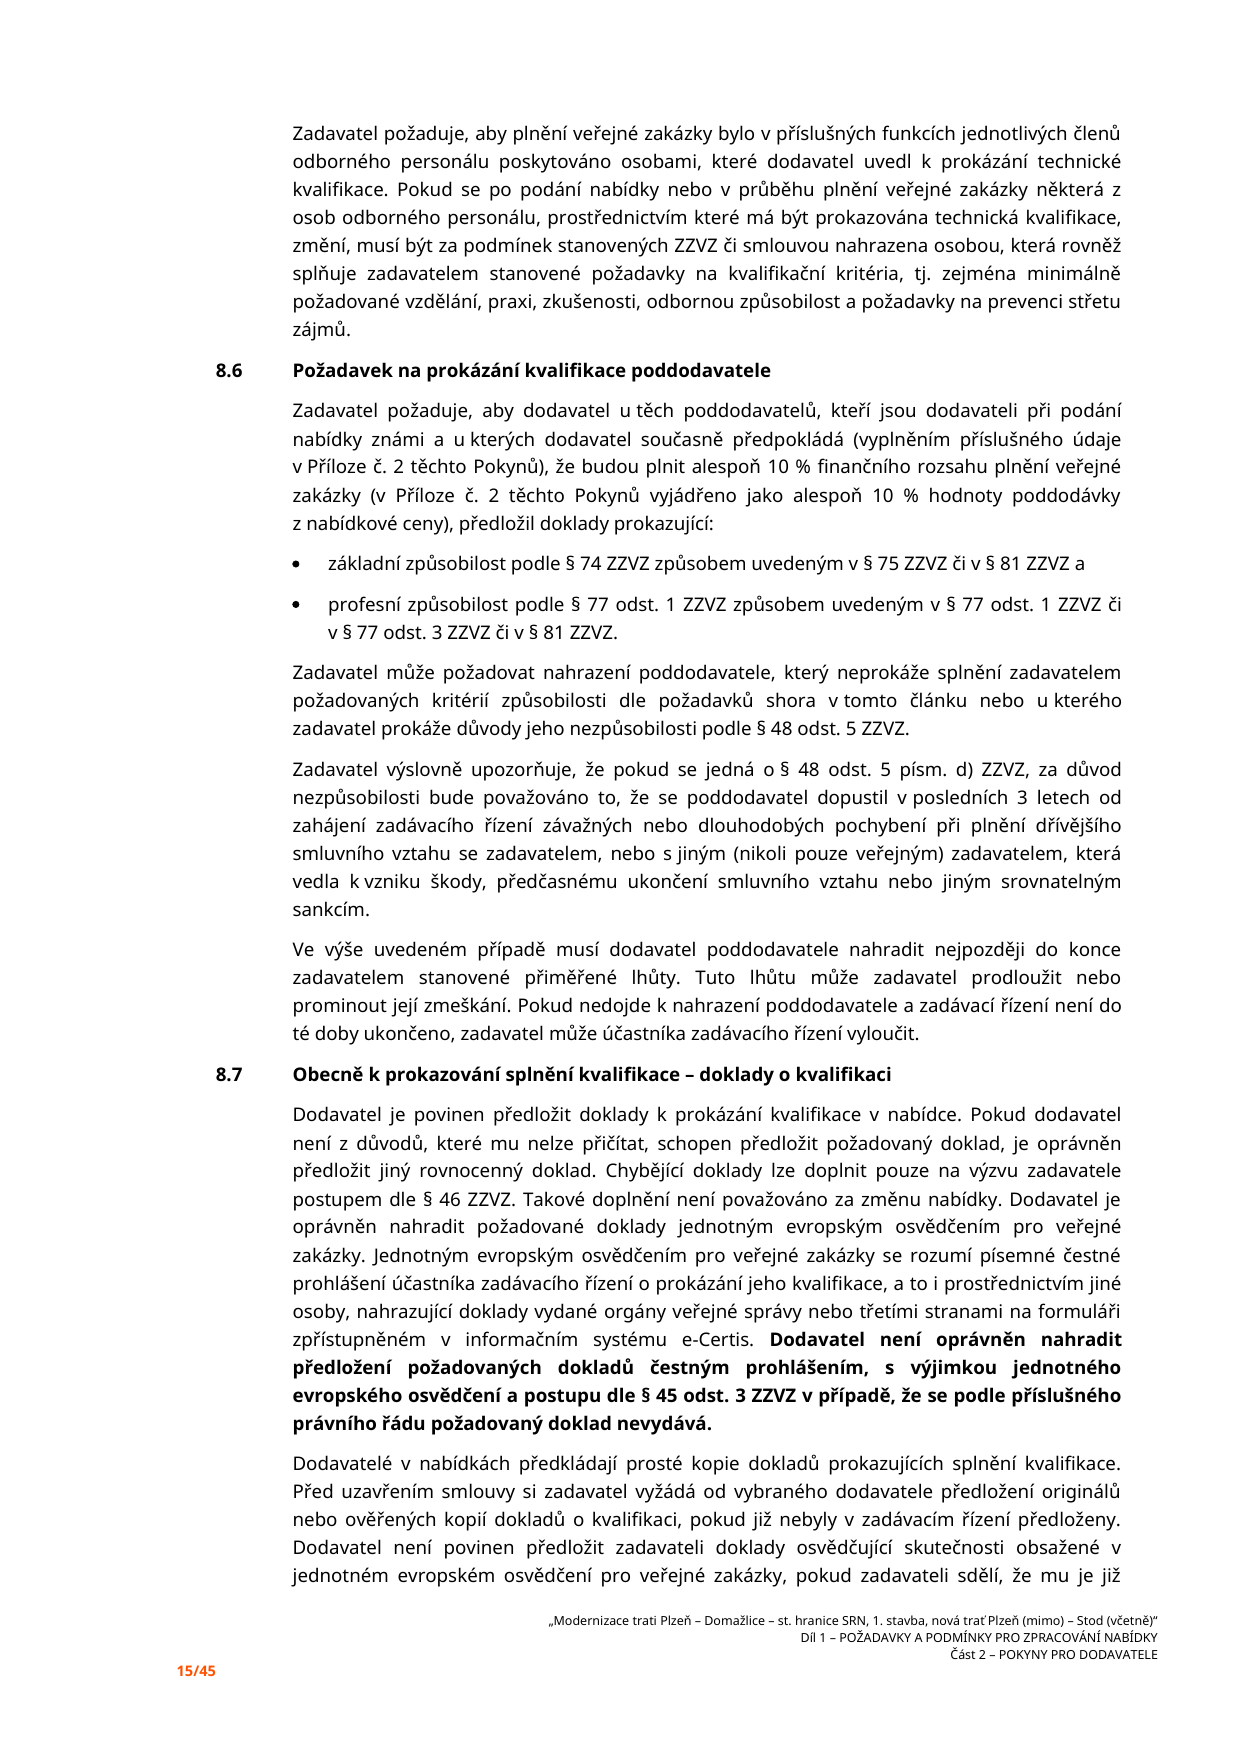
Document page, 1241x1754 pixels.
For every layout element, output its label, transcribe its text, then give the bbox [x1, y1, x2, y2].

text Zadavatel může požadovat nahrazení poddodavatele, který neprokáže splnění zadavatelem požadovaných kritérií způsobilosti dle požadavků shora v tomto článku nebo u kterého zadavatel prokáže důvody jeho nezpůsobilosti podle § 48 odst. 5 ZZVZ. [292, 659, 1122, 741]
text profesní způsobilost podle § 77 odst. 1 ZZVZ způsobem uvedeným v § 77 odst. 1 ZZVZ či v § 77 odst. 3 ZZVZ či v § 81 ZZVZ. [292, 591, 1122, 644]
text základní způsobilost podle § 74 ZZVZ způsobem uvedeným v § 75 ZZVZ či v § 81 ZZVZ a [292, 550, 1122, 576]
text Zadavatel výslovně upozorňuje, že pokud se jedná o § 48 odst. 5 písm. d) ZZVZ, za důvod nezpůsobilosti bude považováno to, že se poddodavatel dopustil v posledních 3 letech od zahájení zadávacího řízení závažných nebo dlouhodobých pochybení při plnění dřívějšího smluvního vztahu se zadavatelem, nebo s jiným (nikoli pouze veřejným) zadavatelem, která vedla k vzniku škody, předčasnému ukončení smluvního vztahu nebo jiným srovnatelným sankcím. [292, 756, 1122, 922]
text Zadavatel požaduje, aby plnění veřejné zakázky bylo v příslušných funkcích jednotlivých členů odborného personálu poskytováno osobami, které dodavatel uvedl k prokázání technické kvalifikace. Pokud se po podání nabídky nebo v průběhu plnění veřejné zakázky některá z osob odborného personálu, prostřednictvím které má být prokazována technická kvalifikace, změní, musí být za podmínek stanovených ZZVZ či smlouvou nahrazena osobou, která rovněž splňuje zadavatelem stanovené požadavky na kvalifikační kritéria, tj. zejména minimálně požadované vzdělání, praxi, zkušenosti, odbornou způsobilost a požadavky na prevenci střetu zájmů. [292, 121, 1122, 342]
text Zadavatel požaduje, aby dodavatel u těch poddodavatelů, kteří jsou dodavateli při podání nabídky známi a u kterých dodavatel současně předpokládá (vyplněním příslušného údaje v Příloze č. 2 těchto Pokynů), že budou plnit alespoň 10 % finančního rozsahu plnění veřejné zakázky (v Příloze č. 2 těchto Pokynů vyjádřeno jako alespoň 10 % hodnoty poddodávky z nabídkové ceny), předložil doklady prokazující: [292, 398, 1122, 535]
text Požadavek na prokázání kvalifikace poddodavatele [216, 357, 1122, 383]
text Dodavatel je povinen předložit doklady k prokázání kvalifikace v nabídce. Pokud dodavatel není z důvodů, které mu nelze přičítat, schopen předložit požadovaný doklad, je oprávněn předložit jiný rovnocenný doklad. Chybějící doklady lze doplnit pouze na výzvu zadavatele postupem dle § 46 ZZVZ. Takové doplnění není považováno za změnu nabídky. Dodavatel je oprávněn nahradit požadované doklady jednotným evropským osvědčením pro veřejné zakázky. Jednotným evropským osvědčením pro veřejné zakázky se rozumí písemné čestné prohlášení účastníka zadávacího řízení o prokázání jeho kvalifikace, a to i prostřednictvím jiné osoby, nahrazující doklady vydané orgány veřejné správy nebo třetími stranami na formuláři zpřístupněném v informačním systému e-Certis. Dodavatel není oprávněn nahradit předložení požadovaných dokladů čestným prohlášením, s výjimkou jednotného evropského osvědčení a postupu dle § 45 odst. 3 ZZVZ v případě, že se podle příslušného právního řádu požadovaný doklad nevydává. [292, 1102, 1122, 1436]
text Ve výše uvedeném případě musí dodavatel poddodavatele nahradit nejpozději do konce zadavatelem stanovené přiměřené lhůty. Tuto lhůtu může zadavatel prodloužit nebo prominout její zmeškání. Pokud nedojde k nahrazení poddodavatele a zadávací řízení není do té doby ukončeno, zadavatel může účastníka zadávacího řízení vyloučit. [292, 937, 1122, 1046]
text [292, 1451, 1122, 1588]
text Obecně k prokazování splnění kvalifikace – doklady o kvalifikaci [216, 1061, 1122, 1087]
